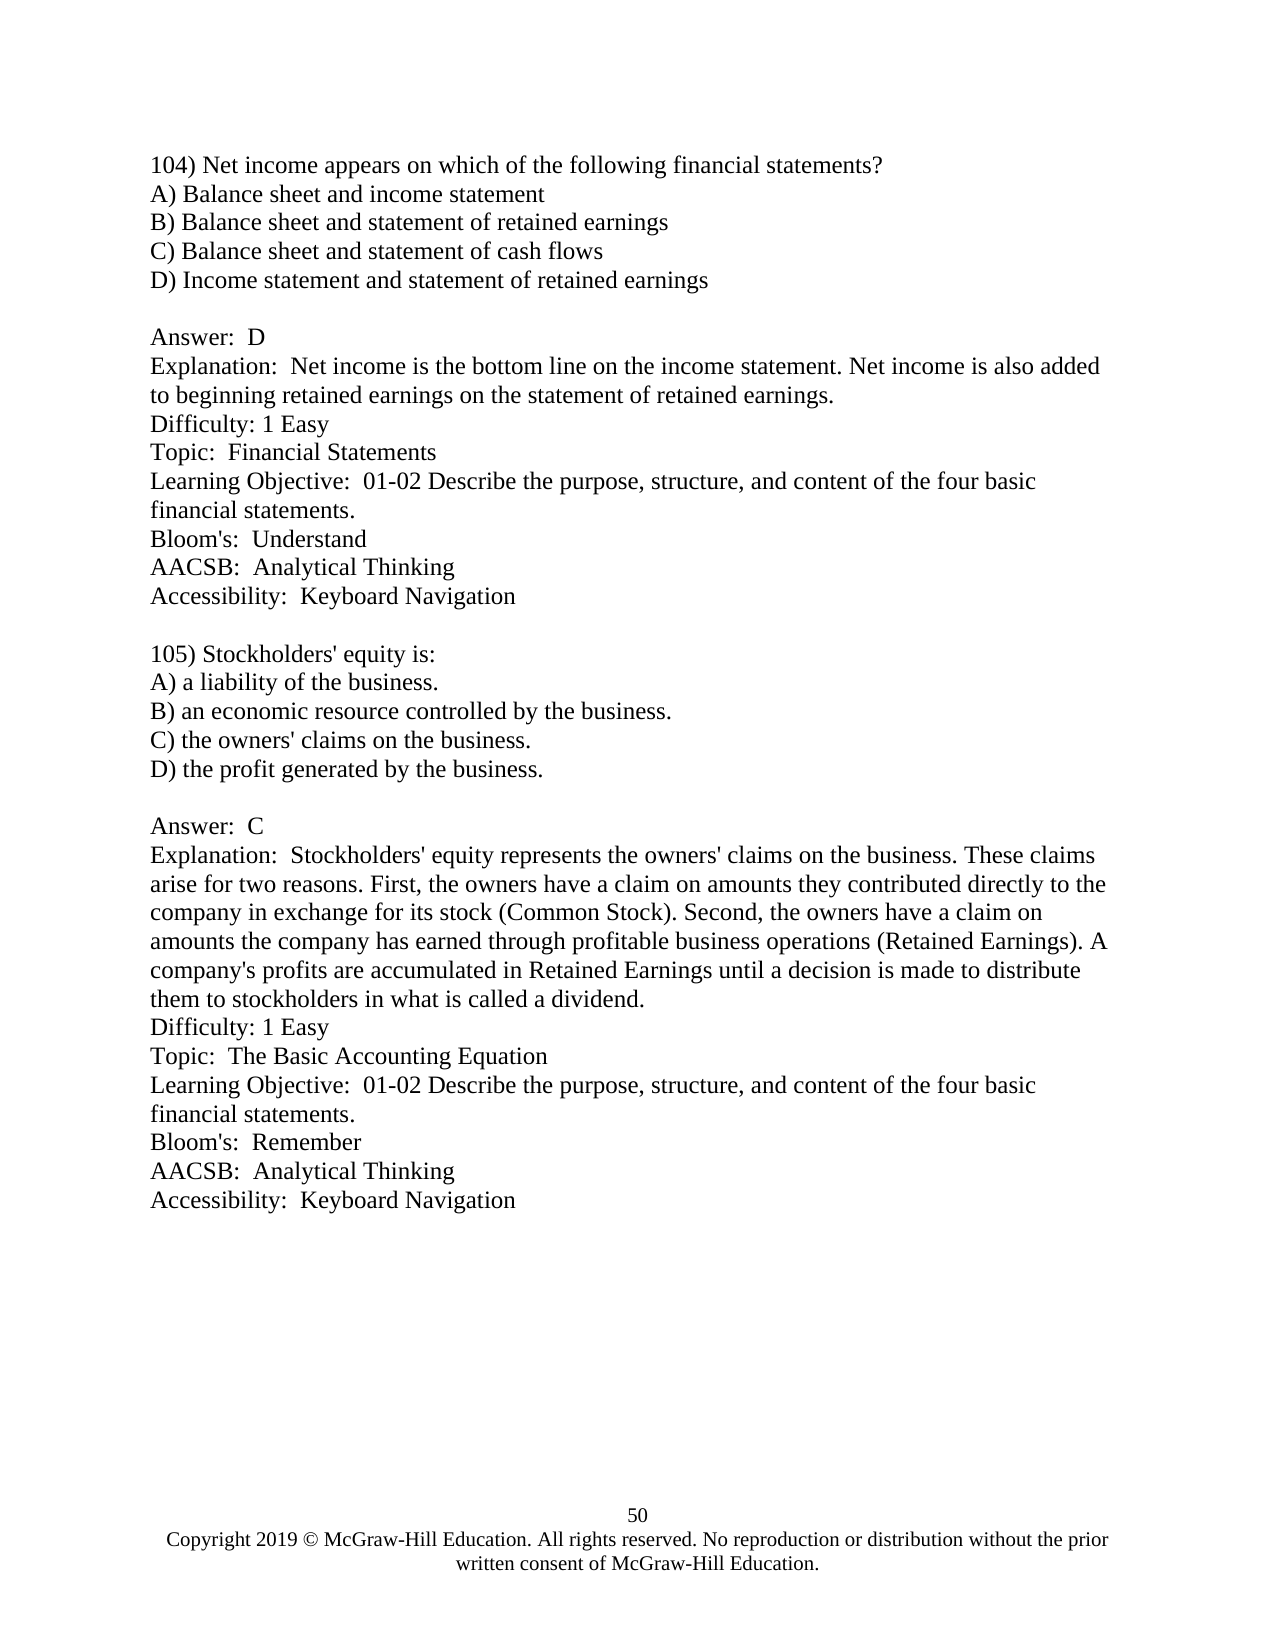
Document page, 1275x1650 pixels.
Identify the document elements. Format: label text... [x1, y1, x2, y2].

text Topic: Financial Statements [150, 437, 1125, 466]
text AACSB: Analytical Thinking [150, 552, 1125, 581]
text D) Income statement and statement of retained earnings [150, 265, 1125, 294]
text B) an economic resource controlled by the business. [150, 696, 1125, 725]
text D) the profit generated by the business. [150, 754, 1125, 782]
text Learning Objective: 01-02 Describe the purpose, structure, and content of the four basic financial statements. [150, 1070, 1125, 1127]
text Topic: The Basic Accounting Equation [150, 1041, 1125, 1070]
text Accessibility: Keyboard Navigation [150, 581, 1125, 610]
text Learning Objective: 01-02 Describe the purpose, structure, and content of the four basic financial statements. [150, 466, 1125, 524]
text 105) Stockholders' equity is: [150, 639, 1125, 667]
text A) Balance sheet and income statement [150, 179, 1125, 207]
text Bloom's: Understand [150, 524, 1125, 552]
text Explanation: Stockholders' equity represents the owners' claims on the business. These claims arise for two reasons. First, the owners have a claim on amounts they contributed directly to the company in exchange for its stock (Common Stock). Second, the owners have a claim on amounts the company has earned through profitable business operations (Retained Earnings). A company's profits are accumulated in Retained Earnings until a decision is made to distribute them to stockholders in what is called a dividend. [150, 840, 1125, 1012]
text Bloom's: Remember [150, 1127, 1125, 1156]
text 104) Net income appears on which of the following financial statements? [150, 150, 1125, 179]
text AACSB: Analytical Thinking [150, 1156, 1125, 1185]
text B) Balance sheet and statement of retained earnings [150, 207, 1125, 236]
text Accessibility: Keyboard Navigation [150, 1185, 1125, 1214]
text Explanation: Net income is the bottom line on the income statement. Net income is also added to beginning retained earnings on the statement of retained earnings. [150, 351, 1125, 409]
text C) the owners' claims on the business. [150, 725, 1125, 754]
text Answer: D [150, 322, 1125, 351]
text Difficulty: 1 Easy [150, 409, 1125, 437]
text Difficulty: 1 Easy [150, 1012, 1125, 1041]
text A) a liability of the business. [150, 667, 1125, 696]
text Answer: C [150, 811, 1125, 840]
text C) Balance sheet and statement of cash flows [150, 236, 1125, 265]
